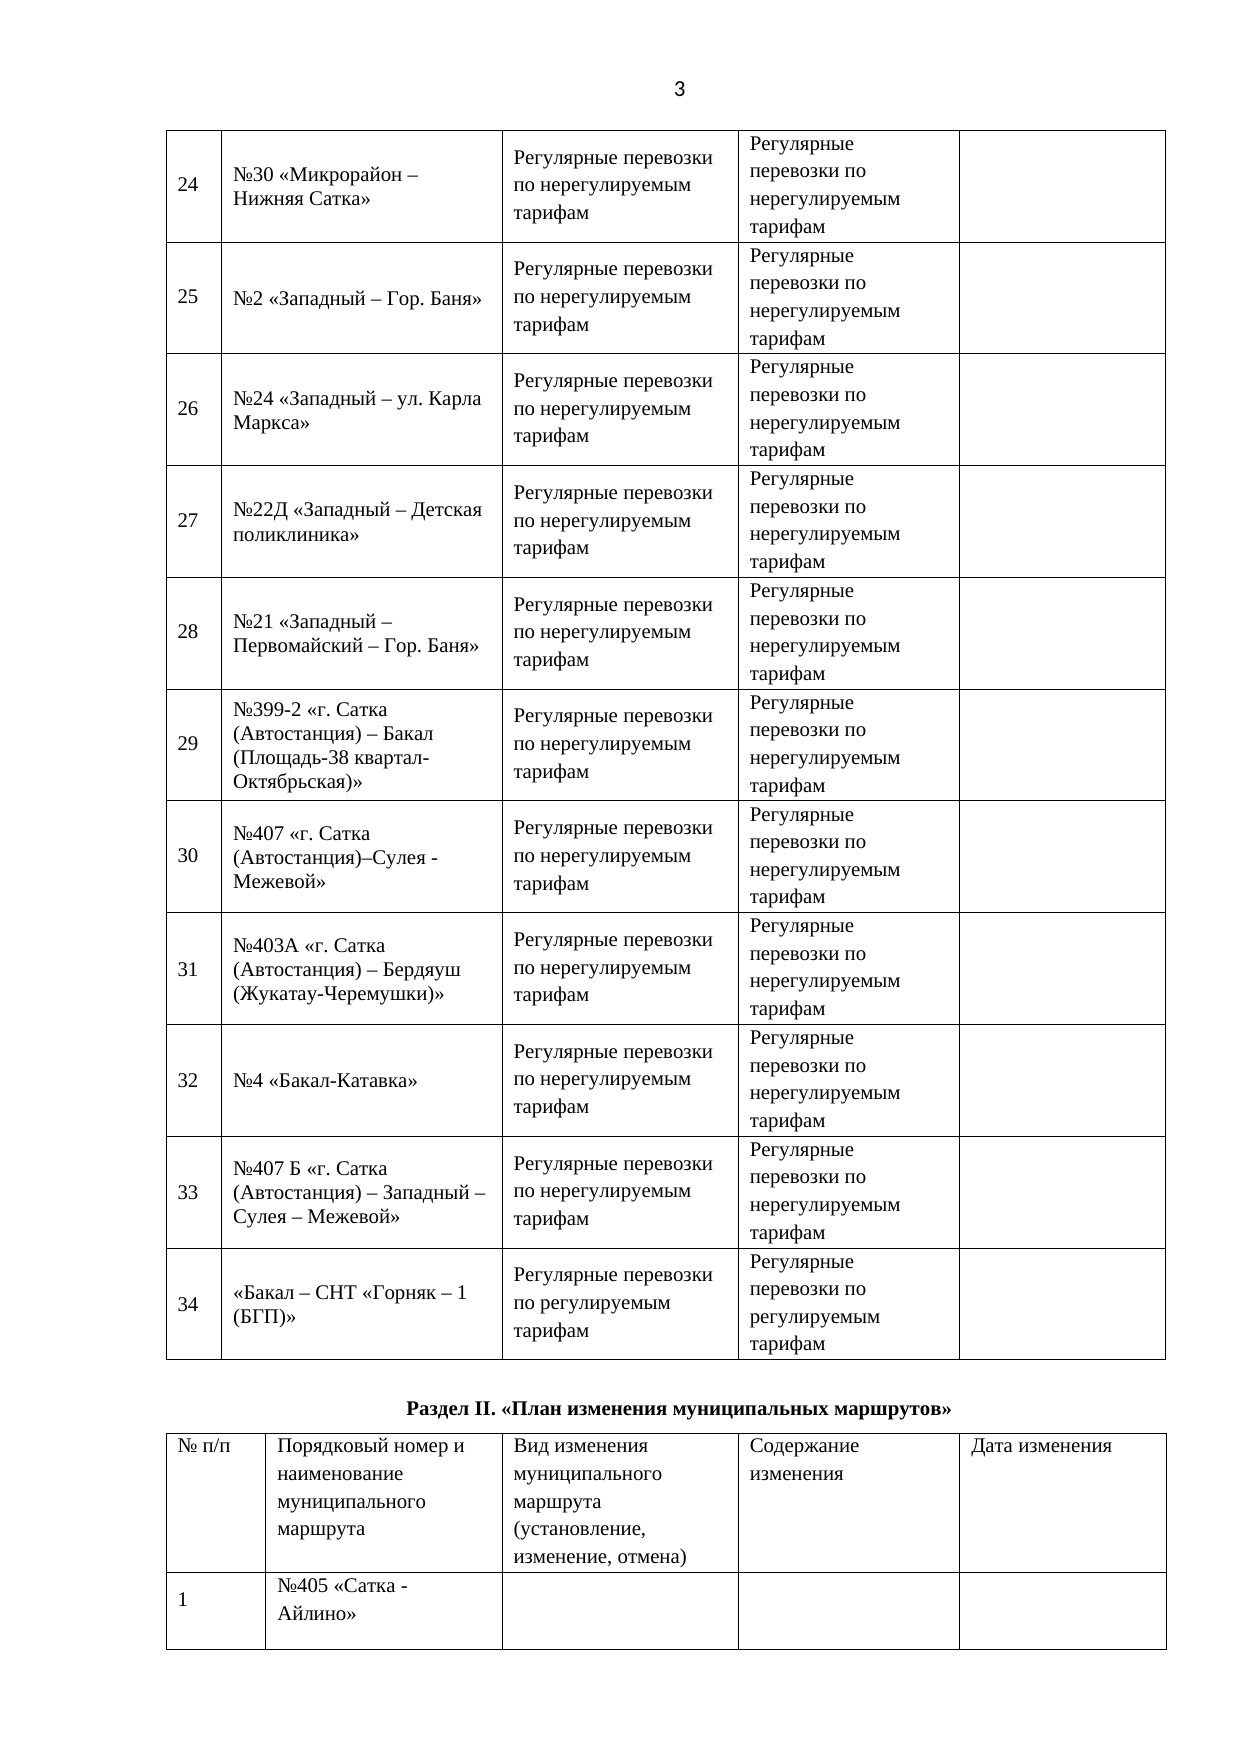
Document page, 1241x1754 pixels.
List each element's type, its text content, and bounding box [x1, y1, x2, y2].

table_cell Регулярные перевозки по нерегулируемым тарифам [739, 913, 959, 1024]
table_cell №30 «Микрорайон – Нижняя Сатка» [222, 131, 502, 242]
table_cell 33 [167, 1137, 221, 1247]
table_cell 27 [167, 466, 221, 577]
table_cell [960, 1137, 1165, 1247]
table_cell [503, 1573, 738, 1649]
table_cell Регулярные перевозки по нерегулируемым тарифам [503, 690, 738, 800]
table_header Вид изменения муниципального маршрута (установление, изменение, отмена) [503, 1434, 738, 1572]
table_cell №24 «Западный – ул. Карла Маркса» [222, 354, 502, 465]
table_cell 1 [167, 1573, 265, 1649]
table_cell [960, 243, 1165, 353]
table_cell 29 [167, 690, 221, 800]
table_header Порядковый номер и наименование муниципального маршрута [266, 1434, 502, 1572]
table_cell [960, 801, 1165, 912]
table_header Содержание изменения [739, 1434, 959, 1572]
table_cell №403А «г. Сатка (Автостанция) – Бердяуш (Жукатау-Черемушки)» [222, 913, 502, 1024]
table_cell Регулярные перевозки по нерегулируемым тарифам [739, 1137, 959, 1247]
table_cell Регулярные перевозки по нерегулируемым тарифам [739, 1025, 959, 1136]
table_cell Регулярные перевозки по нерегулируемым тарифам [739, 578, 959, 689]
table_header № п/п [167, 1434, 265, 1572]
table_cell 26 [167, 354, 221, 465]
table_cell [739, 243, 959, 353]
text Раздел II. «План изменения муниципальных маршрутов» [177, 1396, 1181, 1420]
table_cell Регулярные перевозки по регулируемым тарифам [739, 1249, 959, 1359]
table_cell [960, 466, 1165, 577]
table_cell «Бакал – СНТ «Горняк – 1 (БГП)» [222, 1249, 502, 1359]
table_cell [960, 354, 1165, 465]
table_cell 34 [167, 1249, 221, 1359]
table_cell №407 Б «г. Сатка (Автостанция) – Западный – Сулея – Межевой» [222, 1137, 502, 1247]
table_cell Регулярные перевозки по нерегулируемым тарифам [503, 913, 738, 1024]
table_cell №22Д «Западный – Детская поликлиника» [222, 466, 502, 577]
table_cell Регулярные перевозки по нерегулируемым тарифам [503, 801, 738, 912]
table_cell [960, 1249, 1165, 1359]
table_cell Регулярные перевозки по нерегулируемым тарифам [739, 354, 959, 465]
table_cell 32 [167, 1025, 221, 1136]
table_cell [960, 690, 1165, 800]
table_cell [739, 131, 959, 242]
table_cell [960, 578, 1165, 689]
table_cell [739, 1573, 959, 1649]
table_cell Регулярные перевозки по нерегулируемым тарифам [739, 801, 959, 912]
table_cell 28 [167, 578, 221, 689]
table_cell Регулярные перевозки по нерегулируемым тарифам [503, 466, 738, 577]
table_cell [503, 131, 738, 242]
table_cell Регулярные перевозки по нерегулируемым тарифам [739, 466, 959, 577]
table_cell Регулярные перевозки по нерегулируемым тарифам [503, 1025, 738, 1136]
table_cell №2 «Западный – Гор. Баня» [222, 243, 502, 353]
table_cell [960, 131, 1165, 242]
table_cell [503, 243, 738, 353]
table_cell №399-2 «г. Сатка (Автостанция) – Бакал (Площадь-38 квартал-Октябрьская)» [222, 690, 502, 800]
table_cell 31 [167, 913, 221, 1024]
table_cell Регулярные перевозки по нерегулируемым тарифам [503, 1137, 738, 1247]
table_cell №21 «Западный – Первомайский – Гор. Баня» [222, 578, 502, 689]
table_cell №407 «г. Сатка (Автостанция)–Сулея - Межевой» [222, 801, 502, 912]
table_cell Регулярные перевозки по нерегулируемым тарифам [503, 578, 738, 689]
table_cell 25 [167, 243, 221, 353]
table_cell Регулярные перевозки по регулируемым тарифам [503, 1249, 738, 1359]
table_cell №4 «Бакал-Катавка» [222, 1025, 502, 1136]
table_cell 30 [167, 801, 221, 912]
table_cell [960, 1025, 1165, 1136]
table_cell 24 [167, 131, 221, 242]
table_cell Регулярные перевозки по нерегулируемым тарифам [739, 690, 959, 800]
table_header Дата изменения [960, 1434, 1166, 1572]
table_cell №405 «Сатка - Айлино» [266, 1573, 502, 1649]
table_cell [960, 1573, 1166, 1649]
table_cell [960, 913, 1165, 1024]
table_cell Регулярные перевозки по нерегулируемым тарифам [503, 354, 738, 465]
